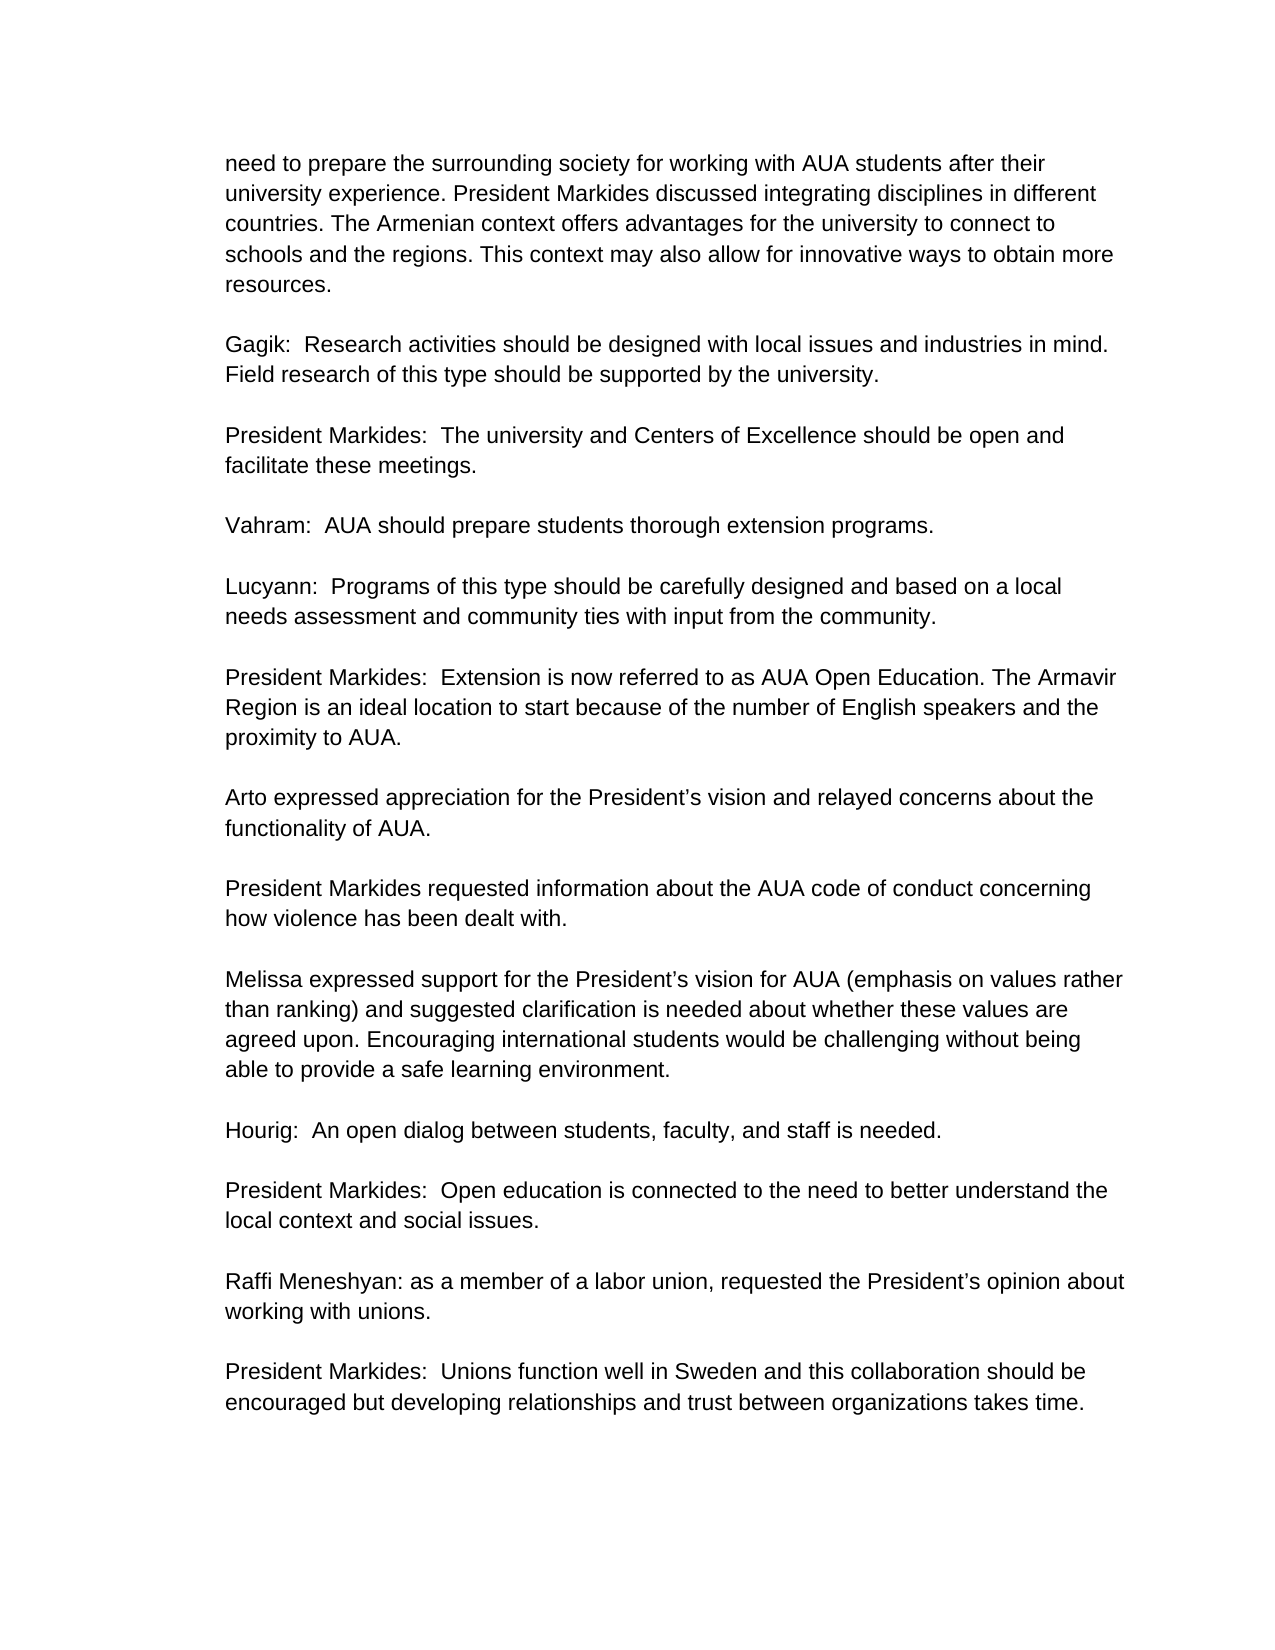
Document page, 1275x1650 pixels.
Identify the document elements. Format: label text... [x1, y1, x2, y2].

text Arto expressed appreciation for the President’s vision and relayed concerns about the functionality of AUA. [225, 784, 1125, 841]
text President Markides: Extension is now referred to as AUA Open Education. The Armavir Region is an ideal location to start because of the number of English speakers and the proximity to AUA. [225, 663, 1125, 750]
text Vahram: AUA should prepare students thorough extension programs. [225, 512, 1125, 539]
text President Markides: The university and Centers of Excellence should be open and facilitate these meetings. [225, 422, 1125, 478]
text Hourig: An open dialog between students, faculty, and staff is needed. [225, 1117, 1125, 1143]
text Gagik: Research activities should be designed with local issues and industries in mind. Field research of this type should be supported by the university. [225, 331, 1125, 388]
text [225, 150, 1125, 297]
text President Markides: Open education is connected to the need to better understand the local context and social issues. [225, 1177, 1125, 1234]
text Lucyann: Programs of this type should be carefully designed and based on a local needs assessment and community ties with input from the community. [225, 573, 1125, 629]
text President Markides: Unions function well in Sweden and this collaboration should be encouraged but developing relationships and trust between organizations takes time. [225, 1358, 1125, 1415]
text Raffi Meneshyan: as a member of a labor union, requested the President’s opinion about working with unions. [225, 1268, 1125, 1324]
text President Markides requested information about the AUA code of conduct concerning how violence has been dealt with. [225, 875, 1125, 932]
text Melissa expressed support for the President’s vision for AUA (emphasis on values rather than ranking) and suggested clarification is needed about whether these values are agreed upon. Encouraging international students would be challenging without being able to provide a safe learning environment. [225, 966, 1125, 1083]
